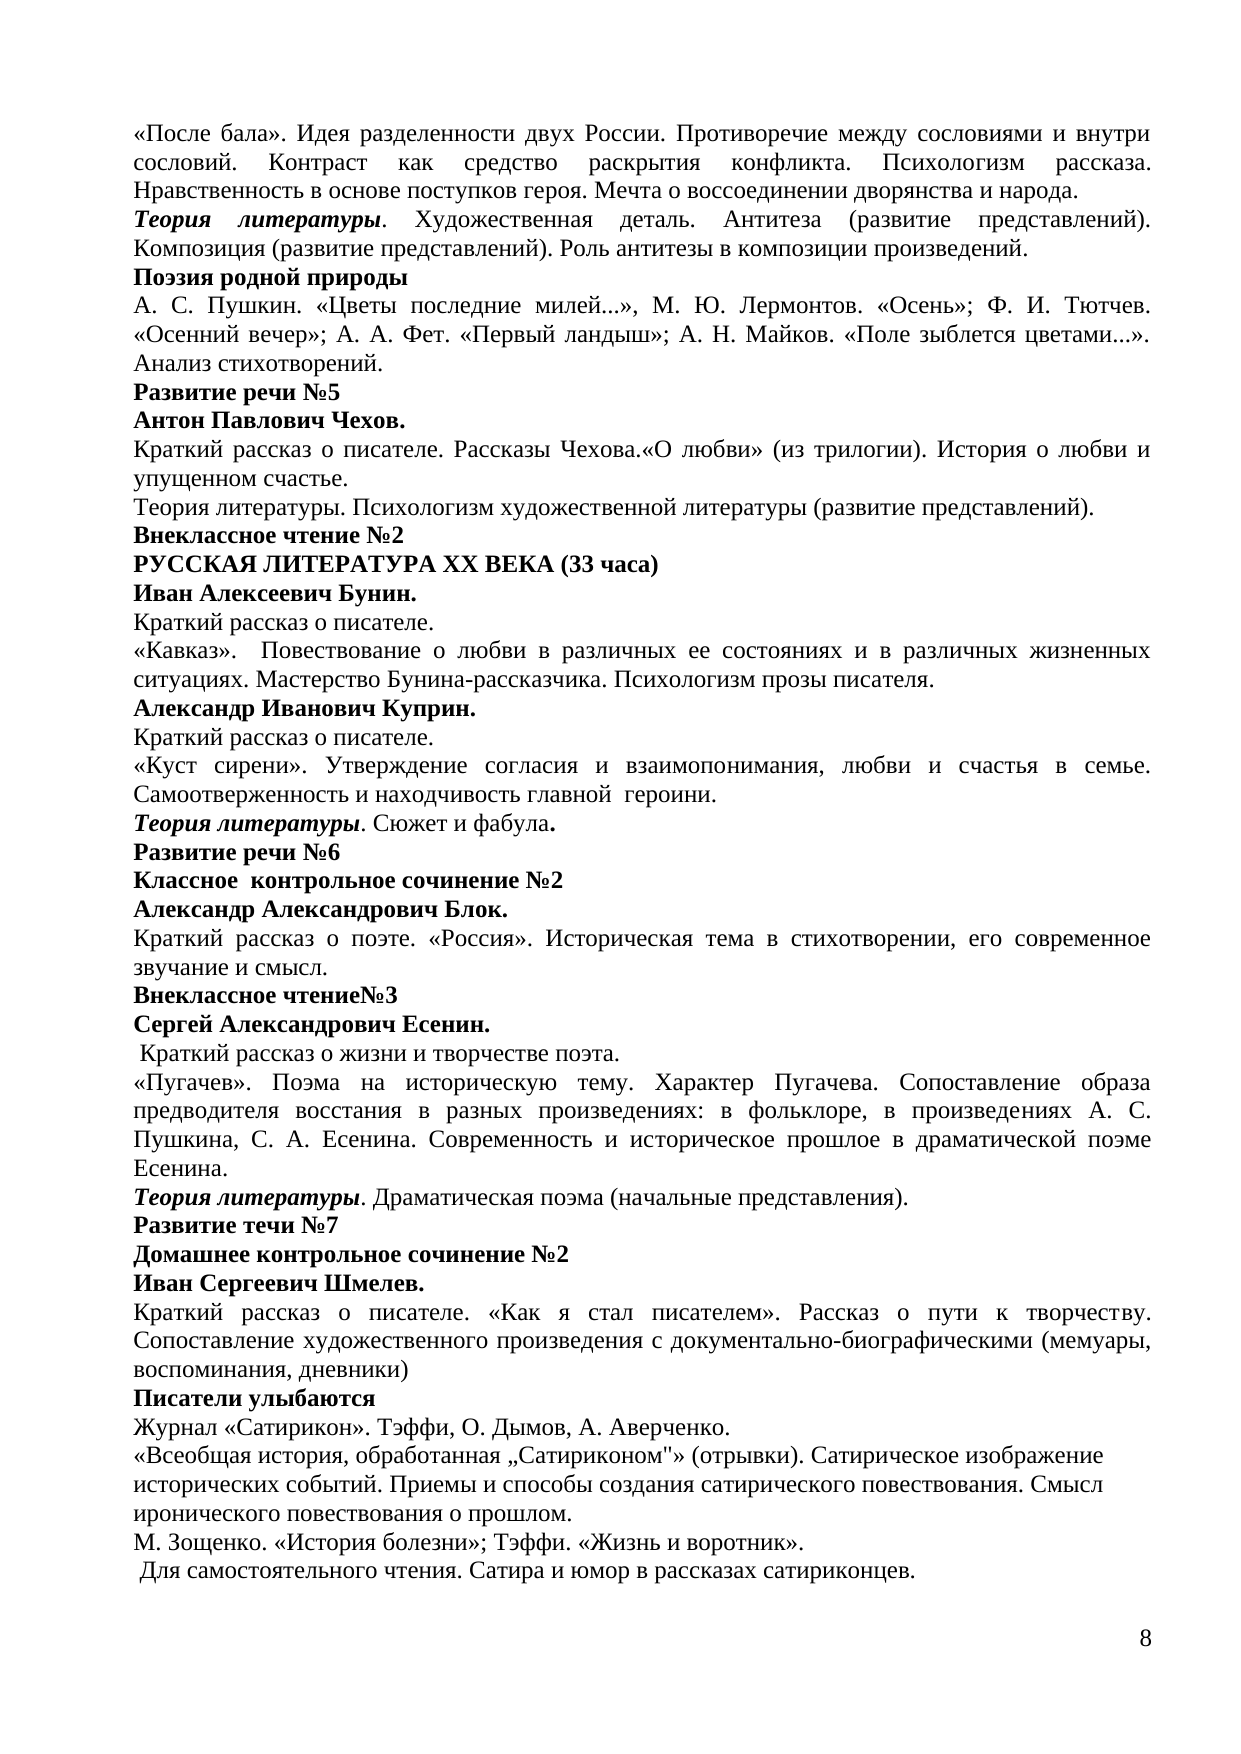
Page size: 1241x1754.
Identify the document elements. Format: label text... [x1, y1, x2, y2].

text «Кавказ». Повествование о любви в различных ее состояниях и в различных жизненных ситуациях. Мастерство Бунина-рассказчика. Психологизм прозы писателя. [133, 636, 1152, 693]
text Александр Иванович Куприн. [133, 693, 1152, 722]
text Развитие речи №6 [133, 837, 1152, 866]
text Сергей Александрович Есенин. [133, 1009, 1152, 1038]
text Теория литературы. Психологизм художественной литературы (развитие представлений). [133, 492, 1152, 521]
text Внеклассное чтение №2 [133, 521, 1152, 549]
text Краткий рассказ о жизни и творчестве поэта. [133, 1038, 1152, 1067]
text Краткий рассказ о писателе. [133, 607, 1152, 636]
text Теория литературы. Драматическая поэма (начальные представления). [133, 1182, 1152, 1211]
text Теория литературы. Художественная деталь. Антитеза (развитие представлений). Композиция (развитие представлений). Роль антитезы в композиции произведений. [133, 204, 1152, 262]
text Краткий рассказ о писателе. [133, 722, 1152, 751]
text Писатели улыбаются [133, 1383, 1152, 1412]
text Развитие течи №7 [133, 1211, 1152, 1239]
text «Куст сирени». Утверждение согласия и взаимопонимания, любви и счастья в семье. Самоотверженность и находчивость главной героини. [133, 751, 1152, 808]
text А. С. Пушкин. «Цветы последние милей...», М. Ю. Лермонтов. «Осень»; Ф. И. Тютчев. «Осенний вечер»; А. А. Фет. «Первый ландыш»; А. Н. Майков. «Поле зыблется цветами...». Анализ стихотворений. [133, 291, 1152, 377]
text Александр Александрович Блок. [133, 894, 1152, 923]
text РУССКАЯ ЛИТЕРАТУРА XX ВЕКА (33 часа) [133, 549, 1152, 578]
text Теория литературы. Сюжет и фабула. [133, 808, 1152, 837]
text Для самостоятельного чтения. Сатира и юмор в рассказах сатириконцев. [133, 1556, 1152, 1584]
text Классное контрольное сочинение №2 [133, 866, 1152, 894]
text М. Зощенко. «История болезни»; Тэффи. «Жизнь и воротник». [133, 1527, 1152, 1556]
text «Всеобщая история, обработанная „Сатириконом"» (отрывки). Сатирическое изображение исторических событий. Приемы и способы создания сатирического повествования. Смысл иронического повествования о прошлом. [133, 1441, 1152, 1527]
text «После бала». Идея разделенности двух России. Противоречие между сословиями и внутри сословий. Контраст как средство раскрытия конфликта. Психологизм рассказа. Нравственность в основе поступков героя. Мечта о воссоединении дворянства и народа. [133, 118, 1152, 204]
text Поэзия родной природы [133, 262, 1152, 291]
text Развитие речи №5 [133, 377, 1152, 406]
text Антон Павлович Чехов. [133, 406, 1152, 434]
text Краткий рассказ о поэте. «Россия». Историческая тема в стихотворении, его современное звучание и смысл. [133, 923, 1152, 981]
text Домашнее контрольное сочинение №2 [133, 1239, 1152, 1268]
text Краткий рассказ о писателе. «Как я стал писателем». Рассказ о пути к творчеству. Сопоставление художественного произведения с документально-биографическими (мемуары, воспоминания, дневники) [133, 1297, 1152, 1383]
text Краткий рассказ о писателе. Рассказы Чехова.«О любви» (из трилогии). История о любви и упущенном счастье. [133, 434, 1152, 492]
text Журнал «Сатирикон». Тэффи, О. Дымов, А. Аверченко. [133, 1412, 1152, 1441]
text Внеклассное чтение№3 [133, 981, 1152, 1009]
text Иван Сергеевич Шмелев. [133, 1268, 1152, 1297]
text «Пугачев». Поэма на историческую тему. Характер Пугачева. Сопоставление образа предводителя восстания в разных произведениях: в фольклоре, в произведениях А. С. Пушкина, С. А. Есенина. Современность и историческое прошлое в драматической поэме Есенина. [133, 1067, 1152, 1182]
text Иван Алексеевич Бунин. [133, 578, 1152, 607]
